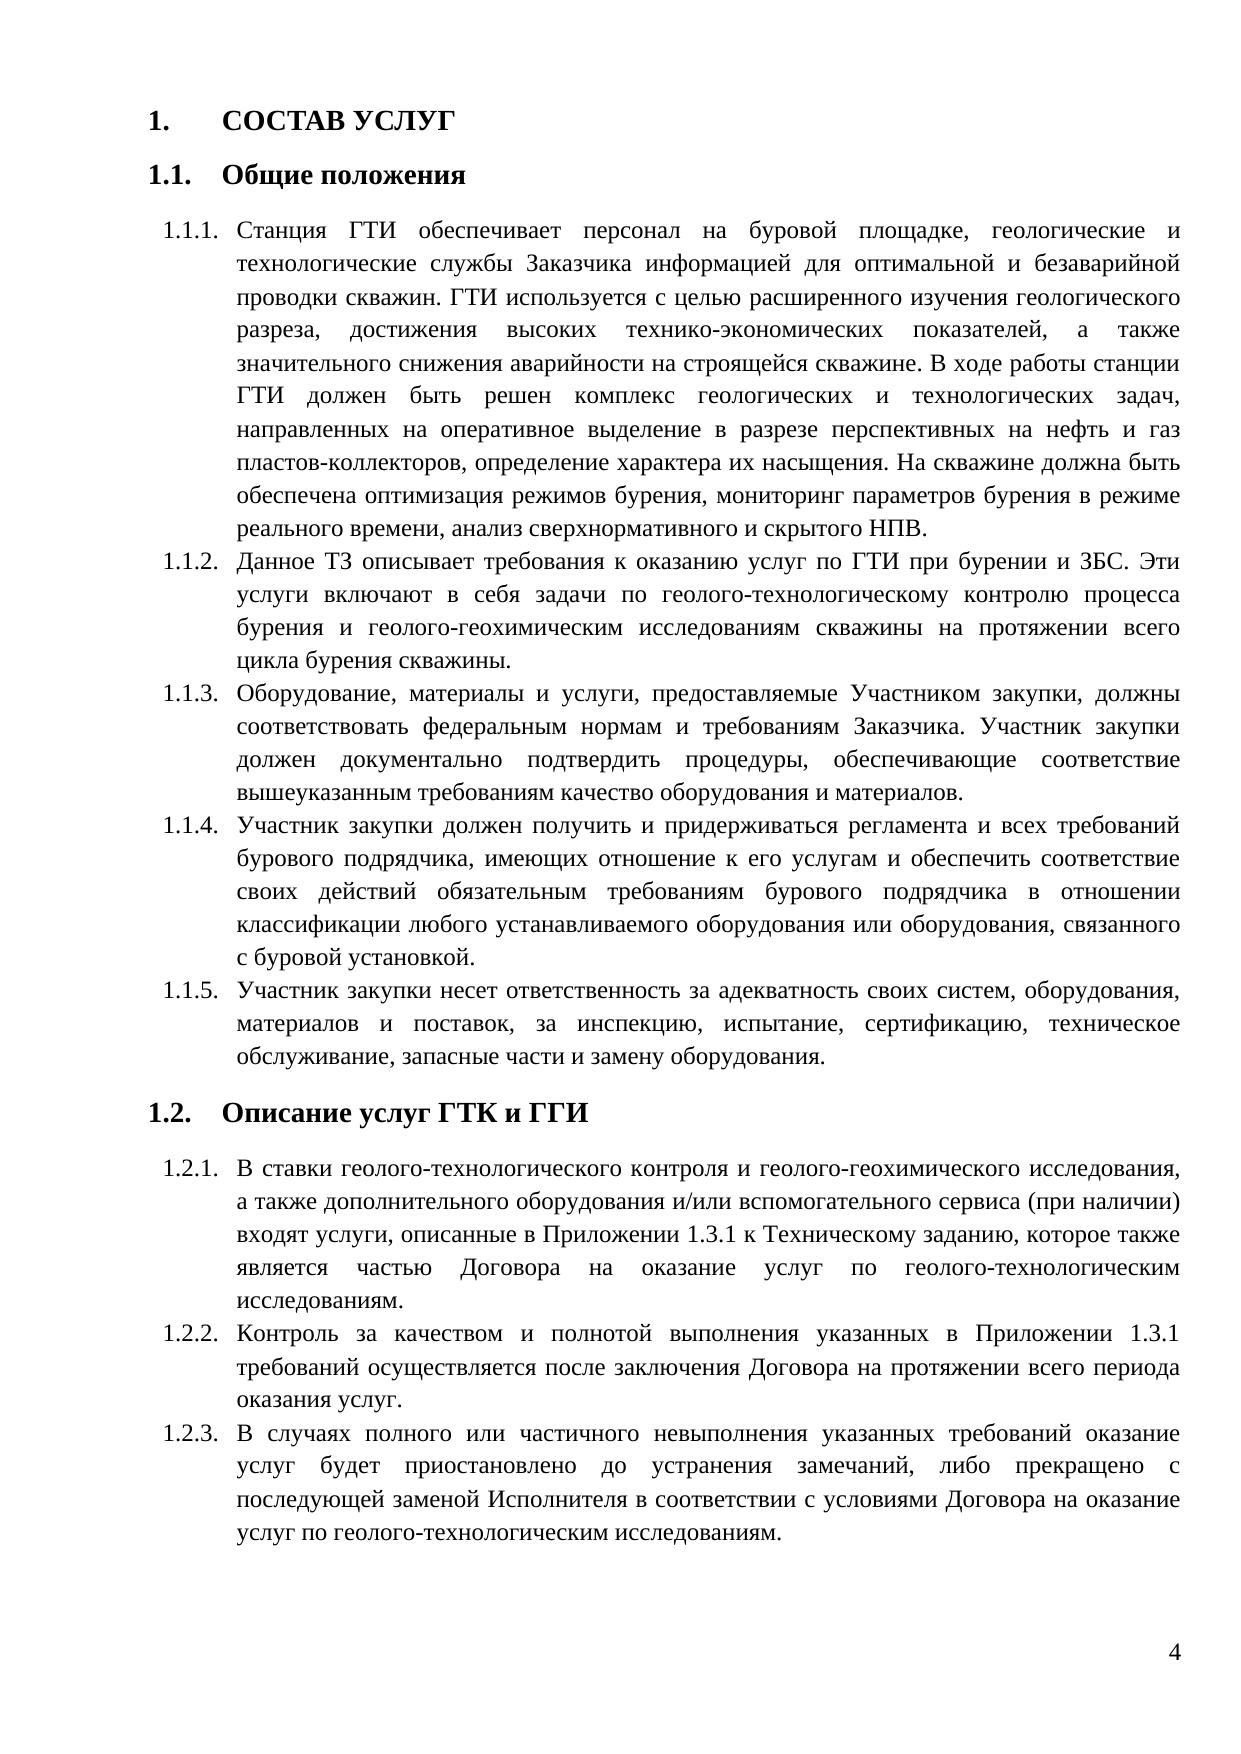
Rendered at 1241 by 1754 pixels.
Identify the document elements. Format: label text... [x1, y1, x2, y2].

subtitle Общие положения [148, 157, 1181, 191]
list В ставки геолого-технологического контроля и геолого-геохимического исследования, а также дополнительного оборудования и/или вспомогательного сервиса (при наличии) входят услуги, описанные в Приложении 1.3.1 к Техническому заданию, которое также является частью Договора на оказание услуг по геолого-технологическим исследованиям. [162, 1153, 1181, 1314]
list Контроль за качеством и полнотой выполнения указанных в Приложении 1.3.1 требований осуществляется после заключения Договора на протяжении всего периода оказания услуг. [162, 1318, 1181, 1413]
list В случаях полного или частичного невыполнения указанных требований оказание услуг будет приостановлено до устранения замечаний, либо прекращено с последующей заменой Исполнителя в соответствии с условиями Договора на оказание услуг по геолого-технологическим исследованиям. [162, 1418, 1181, 1545]
subtitle СОСТАВ УСЛУГ [148, 103, 1181, 136]
list Станция ГТИ обеспечивает персонал на буровой площадке, геологические и технологические службы Заказчика информацией для оптимальной и безаварийной проводки скважин. ГТИ используется с целью расширенного изучения геологического разреза, достижения высоких технико-экономических показателей, а также значительного снижения аварийности на строящейся скважине. В ходе работы станции ГТИ должен быть решен комплекс геологических и технологических задач, направленных на оперативное выделение в разрезе перспективных на нефть и газ пластов-коллекторов, определение характера их насыщения. На скважине должна быть обеспечена оптимизация режимов бурения, мониторинг параметров бурения в режиме реального времени, анализ сверхнормативного и скрытого НПВ. [162, 216, 1181, 541]
list Участник закупки несет ответственность за адекватность своих систем, оборудования, материалов и поставок, за инспекцию, испытание, сертификацию, техническое обслуживание, запасные части и замену оборудования. [162, 975, 1181, 1070]
list Данное ТЗ описывает требования к оказанию услуг по ГТИ при бурении и ЗБС. Эти услуги включают в себя задачи по геолого-технологическому контролю процесса бурения и геолого-геохимическим исследованиям скважины на протяжении всего цикла бурения скважины. [162, 546, 1181, 673]
list Оборудование, материалы и услуги, предоставляемые Участником закупки, должны соответствовать федеральным нормам и требованиям Заказчика. Участник закупки должен документально подтвердить процедуры, обеспечивающие соответствие вышеуказанным требованиям качество оборудования и материалов. [162, 678, 1181, 806]
subtitle Описание услуг ГТК и ГГИ [148, 1095, 1181, 1128]
list Участник закупки должен получить и придерживаться регламента и всех требований бурового подрядчика, имеющих отношение к его услугам и обеспечить соответствие своих действий обязательным требованиям бурового подрядчика в отношении классификации любого устанавливаемого оборудования или оборудования, связанного с буровой установкой. [162, 810, 1181, 971]
